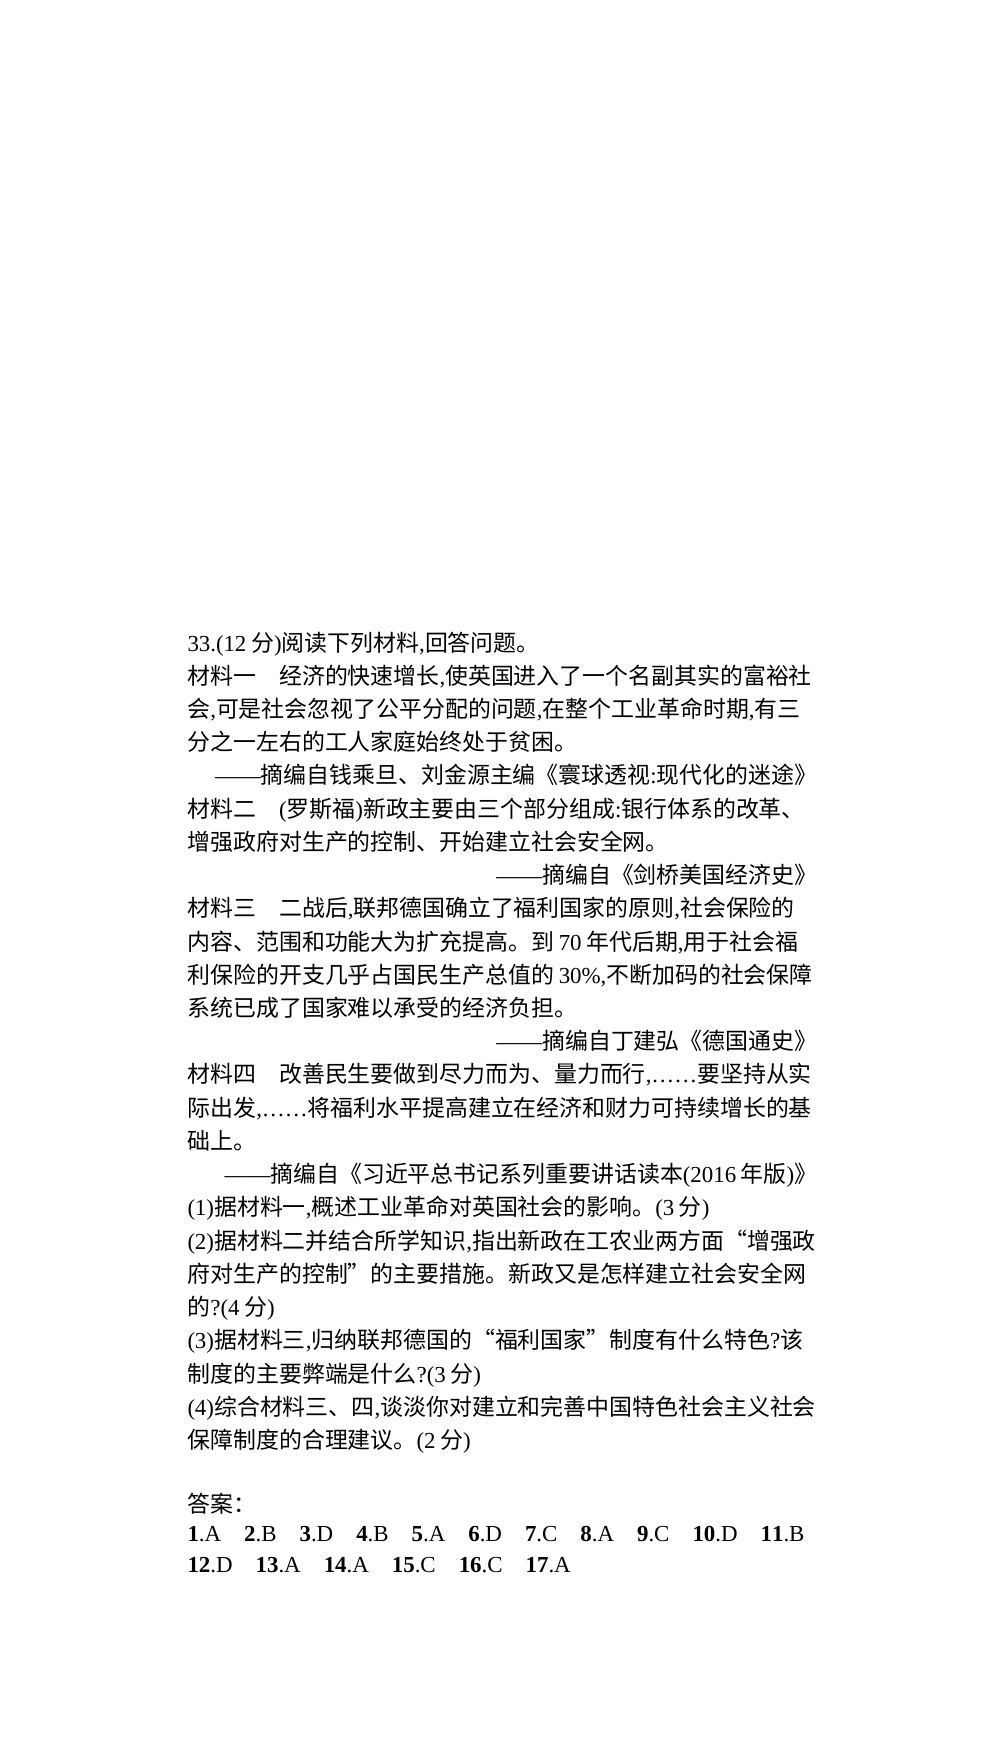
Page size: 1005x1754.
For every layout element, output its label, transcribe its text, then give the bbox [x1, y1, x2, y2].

text (2)据材料二并结合所学知识,指出新政在工农业两方面“增强政府对生产的控制”的主要措施。新政又是怎样建立社会安全网的?(4分) [187, 1222, 817, 1322]
text 答案： [187, 1486, 817, 1519]
text 33.(12分)阅读下列材料,回答问题。 [187, 624, 817, 658]
text ——摘编自钱乘旦、刘金源主编《寰球透视:现代化的迷途》 [187, 757, 817, 791]
text (1)据材料一,概述工业革命对英国社会的影响。(3分) [187, 1189, 817, 1222]
text 材料三 二战后,联邦德国确立了福利国家的原则,社会保险的内容、范围和功能大为扩充提高。到70年代后期,用于社会福利保险的开支几乎占国民生产总值的30%,不断加码的社会保障系统已成了国家难以承受的经济负担。 [187, 890, 817, 1023]
text ——摘编自《习近平总书记系列重要讲话读本(2016年版)》 [187, 1156, 817, 1189]
text 材料二 (罗斯福)新政主要由三个部分组成:银行体系的改革、增强政府对生产的控制、开始建立社会安全网。 [187, 791, 817, 857]
text (3)据材料三,归纳联邦德国的“福利国家”制度有什么特色?该制度的主要弊端是什么?(3分) [187, 1322, 817, 1389]
text ——摘编自《剑桥美国经济史》 [187, 857, 817, 890]
text 材料四 改善民生要做到尽力而为、量力而行,……要坚持从实际出发,……将福利水平提高建立在经济和财力可持续增长的基础上。 [187, 1056, 817, 1156]
text 材料一 经济的快速增长,使英国进入了一个名副其实的富裕社会,可是社会忽视了公平分配的问题,在整个工业革命时期,有三分之一左右的工人家庭始终处于贫困。 [187, 658, 817, 757]
text (4)综合材料三、四,谈淡你对建立和完善中国特色社会主义社会保障制度的合理建议。(2分) [187, 1389, 817, 1455]
text 1.A 2.B 3.D 4.B 5.A 6.D 7.C 8.A 9.C 10.D 11.B 12.D 13.A 14.A 15.C 16.C 17.A [187, 1519, 817, 1579]
text ——摘编自丁建弘《德国通史》 [187, 1023, 817, 1056]
